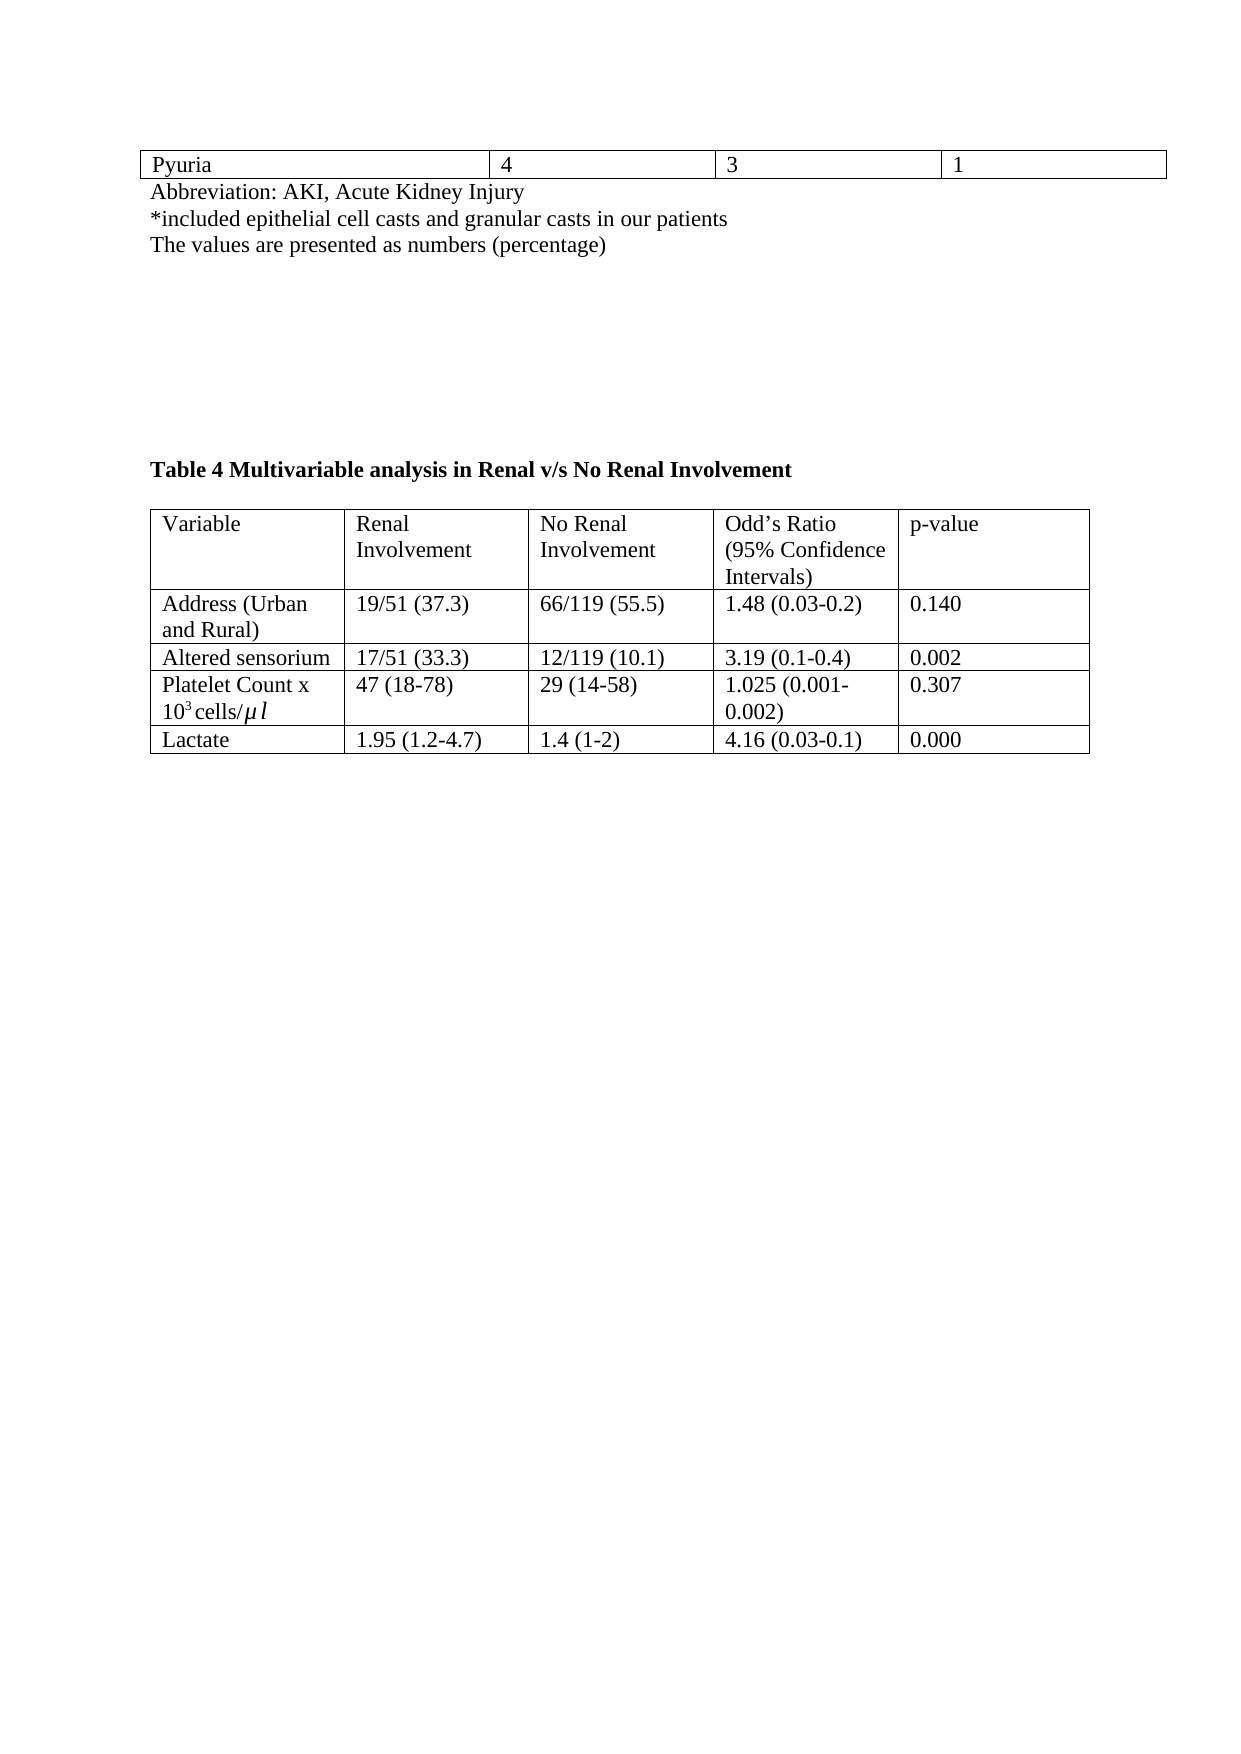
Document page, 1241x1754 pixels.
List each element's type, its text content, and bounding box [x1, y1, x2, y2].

table_cell 4.16 (0.03-0.1) [714, 726, 898, 753]
table_cell 3 [716, 151, 941, 177]
table_cell 4 [490, 151, 715, 177]
table_header p-value [899, 510, 1089, 589]
table_cell 1 [942, 151, 1166, 177]
table_cell 17/51 (33.3) [345, 644, 528, 670]
table_header Variable [151, 510, 344, 589]
table_cell 47 (18-78) [345, 671, 528, 725]
table_cell 0.140 [899, 590, 1089, 643]
text Abbreviation: AKI, Acute Kidney Injury [150, 179, 1090, 205]
table_cell 1.4 (1-2) [529, 726, 713, 753]
table_cell 0.307 [899, 671, 1089, 725]
table_cell 1.48 (0.03-0.2) [714, 590, 898, 643]
table_cell Lactate [151, 726, 344, 753]
table_cell 66/119 (55.5) [529, 590, 713, 643]
table_cell Pyuria [141, 151, 489, 177]
table_cell Altered sensorium [151, 644, 344, 670]
table_cell 12/119 (10.1) [529, 644, 713, 670]
table_cell 0.000 [899, 726, 1089, 753]
table_cell Address (Urban and Rural) [151, 590, 344, 643]
text The values are presented as numbers (percentage) [150, 231, 1090, 257]
table_cell 1.025 (0.001-0.002) [714, 671, 898, 725]
table_cell Platelet Count x 103 cells/ [151, 671, 344, 725]
table_header Renal Involvement [345, 510, 528, 589]
table_cell 1.95 (1.2-4.7) [345, 726, 528, 753]
table_cell 29 (14-58) [529, 671, 713, 725]
table_cell 19/51 (37.3) [345, 590, 528, 643]
table_cell 3.19 (0.1-0.4) [714, 644, 898, 670]
text Table 4 Multivariable analysis in Renal v/s No Renal Involvement [150, 456, 1090, 483]
table_header Odd’s Ratio (95% Confidence Intervals) [714, 510, 898, 589]
table_header No Renal Involvement [529, 510, 713, 589]
text *included epithelial cell casts and granular casts in our patients [150, 205, 1090, 231]
table_cell 0.002 [899, 644, 1089, 670]
